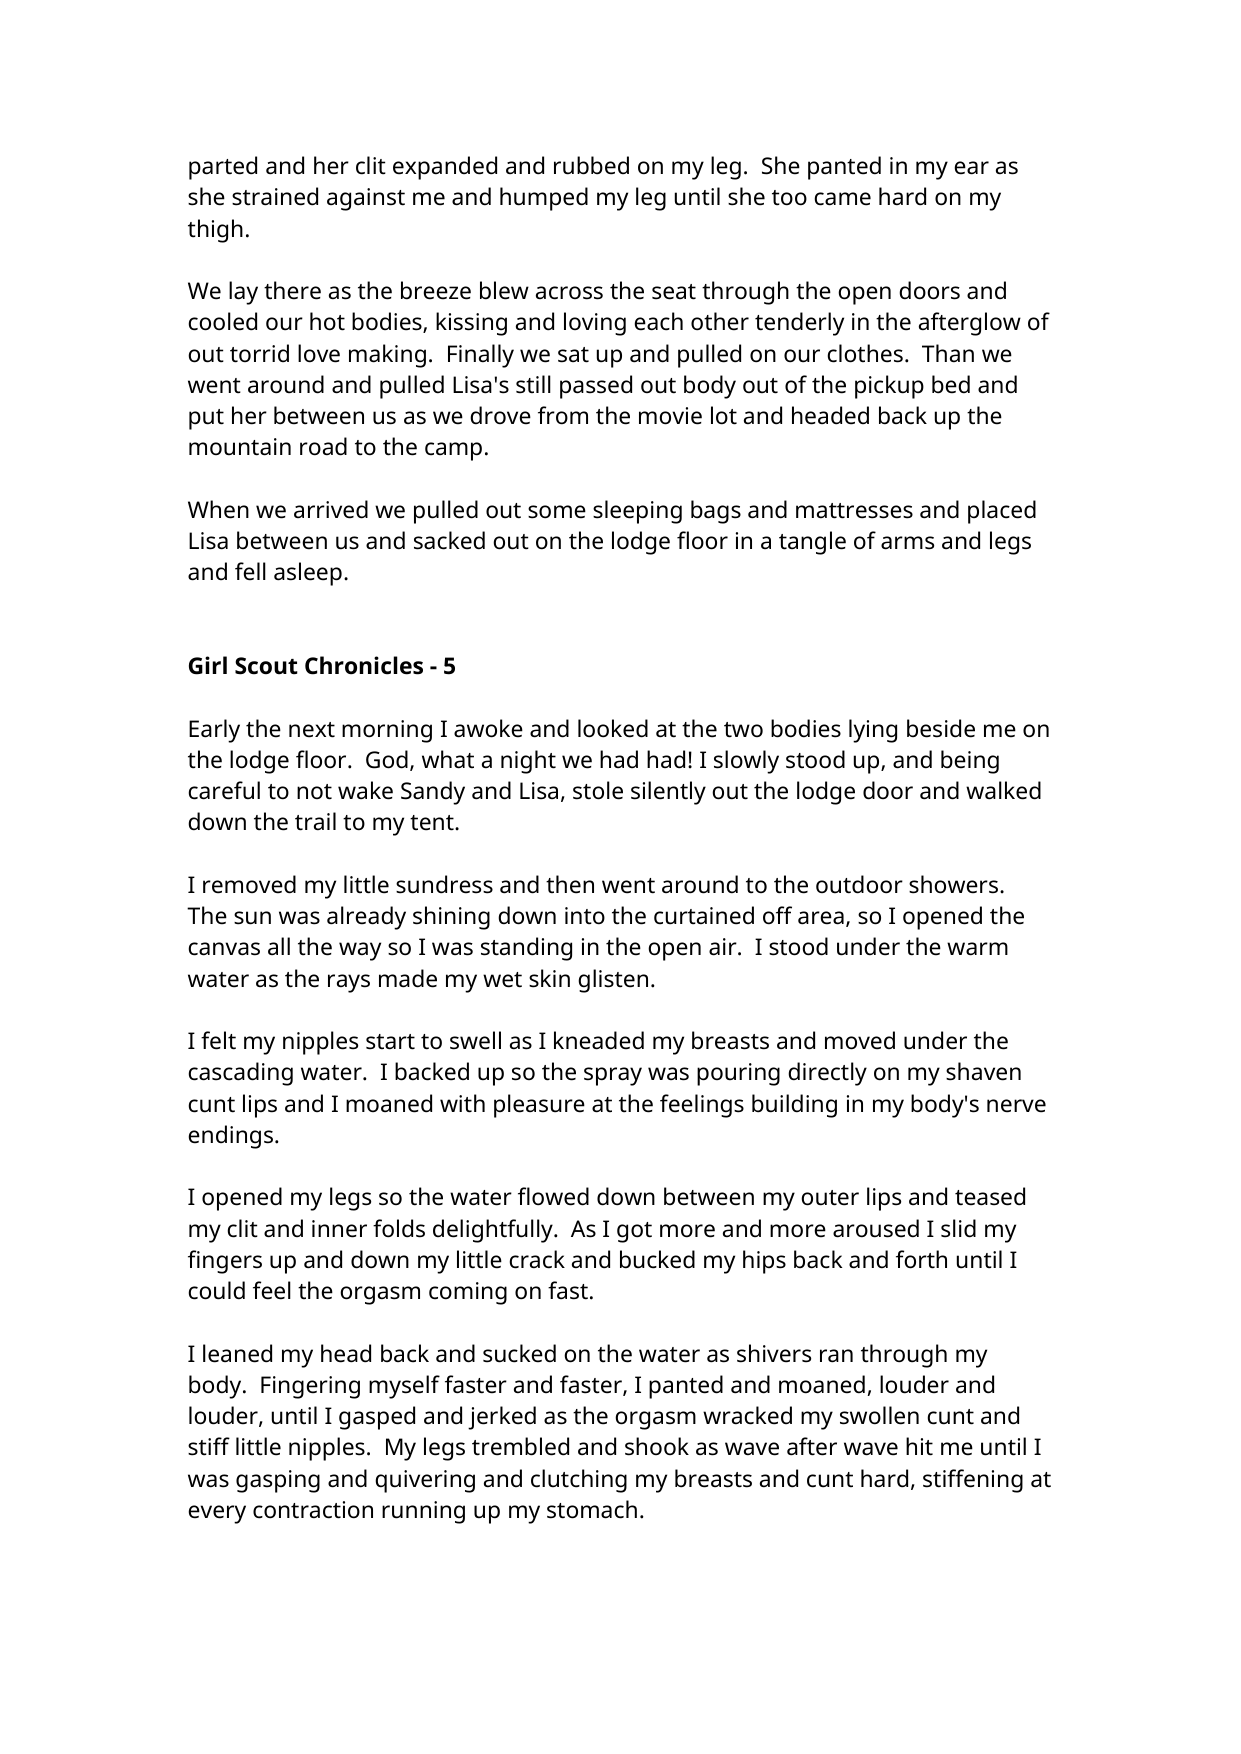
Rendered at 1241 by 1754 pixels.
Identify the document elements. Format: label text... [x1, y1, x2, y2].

text I opened my legs so the water flowed down between my outer lips and teased my clit and inner folds delightfully. As I got more and more aroused I slid my fingers up and down my little crack and bucked my hips back and forth until I could feel the orgasm coming on fast. [187, 1181, 1053, 1306]
text When we arrived we pulled out some sleeping bags and mattresses and placed Lisa between us and sacked out on the lodge floor in a tangle of arms and legs and fell asleep. [187, 494, 1053, 587]
text I removed my little sundress and then went around to the outdoor showers. The sun was already shining down into the curtained off area, so I opened the canvas all the way so I was standing in the open air. I stood under the warm water as the rays made my wet skin glisten. [187, 869, 1053, 994]
text We lay there as the breeze blew across the seat through the open doors and cooled our hot bodies, kissing and loving each other tenderly in the afterglow of out torrid love making. Finally we sat up and pulled on our clothes. Than we went around and pulled Lisa's still passed out body out of the pickup bed and put her between us as we drove from the movie lot and headed back up the mountain road to the camp. [187, 275, 1053, 462]
text Early the next morning I awoke and looked at the two bodies lying beside me on the lodge floor. God, what a night we had had! I slowly stood up, and being careful to not wake Sandy and Lisa, stole silently out the lodge door and walked down the trail to my tent. [187, 712, 1053, 837]
text I felt my nipples start to swell as I kneaded my breasts and moved under the cascading water. I backed up so the spray was pouring directly on my shaven cunt lips and I moaned with pleasure at the feelings building in my body's nerve endings. [187, 1025, 1053, 1150]
text Girl Scout Chronicles - 5 [187, 650, 1053, 681]
text I leaned my head back and sucked on the water as shivers ran through my body. Fingering myself faster and faster, I panted and moaned, louder and louder, until I gasped and jerked as the orgasm wracked my swollen cunt and stiff little nipples. My legs trembled and shook as wave after wave hit me until I was gasping and quivering and clutching my breasts and cunt hard, stiffening at every contraction running up my stomach. [187, 1337, 1053, 1525]
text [187, 150, 1053, 244]
